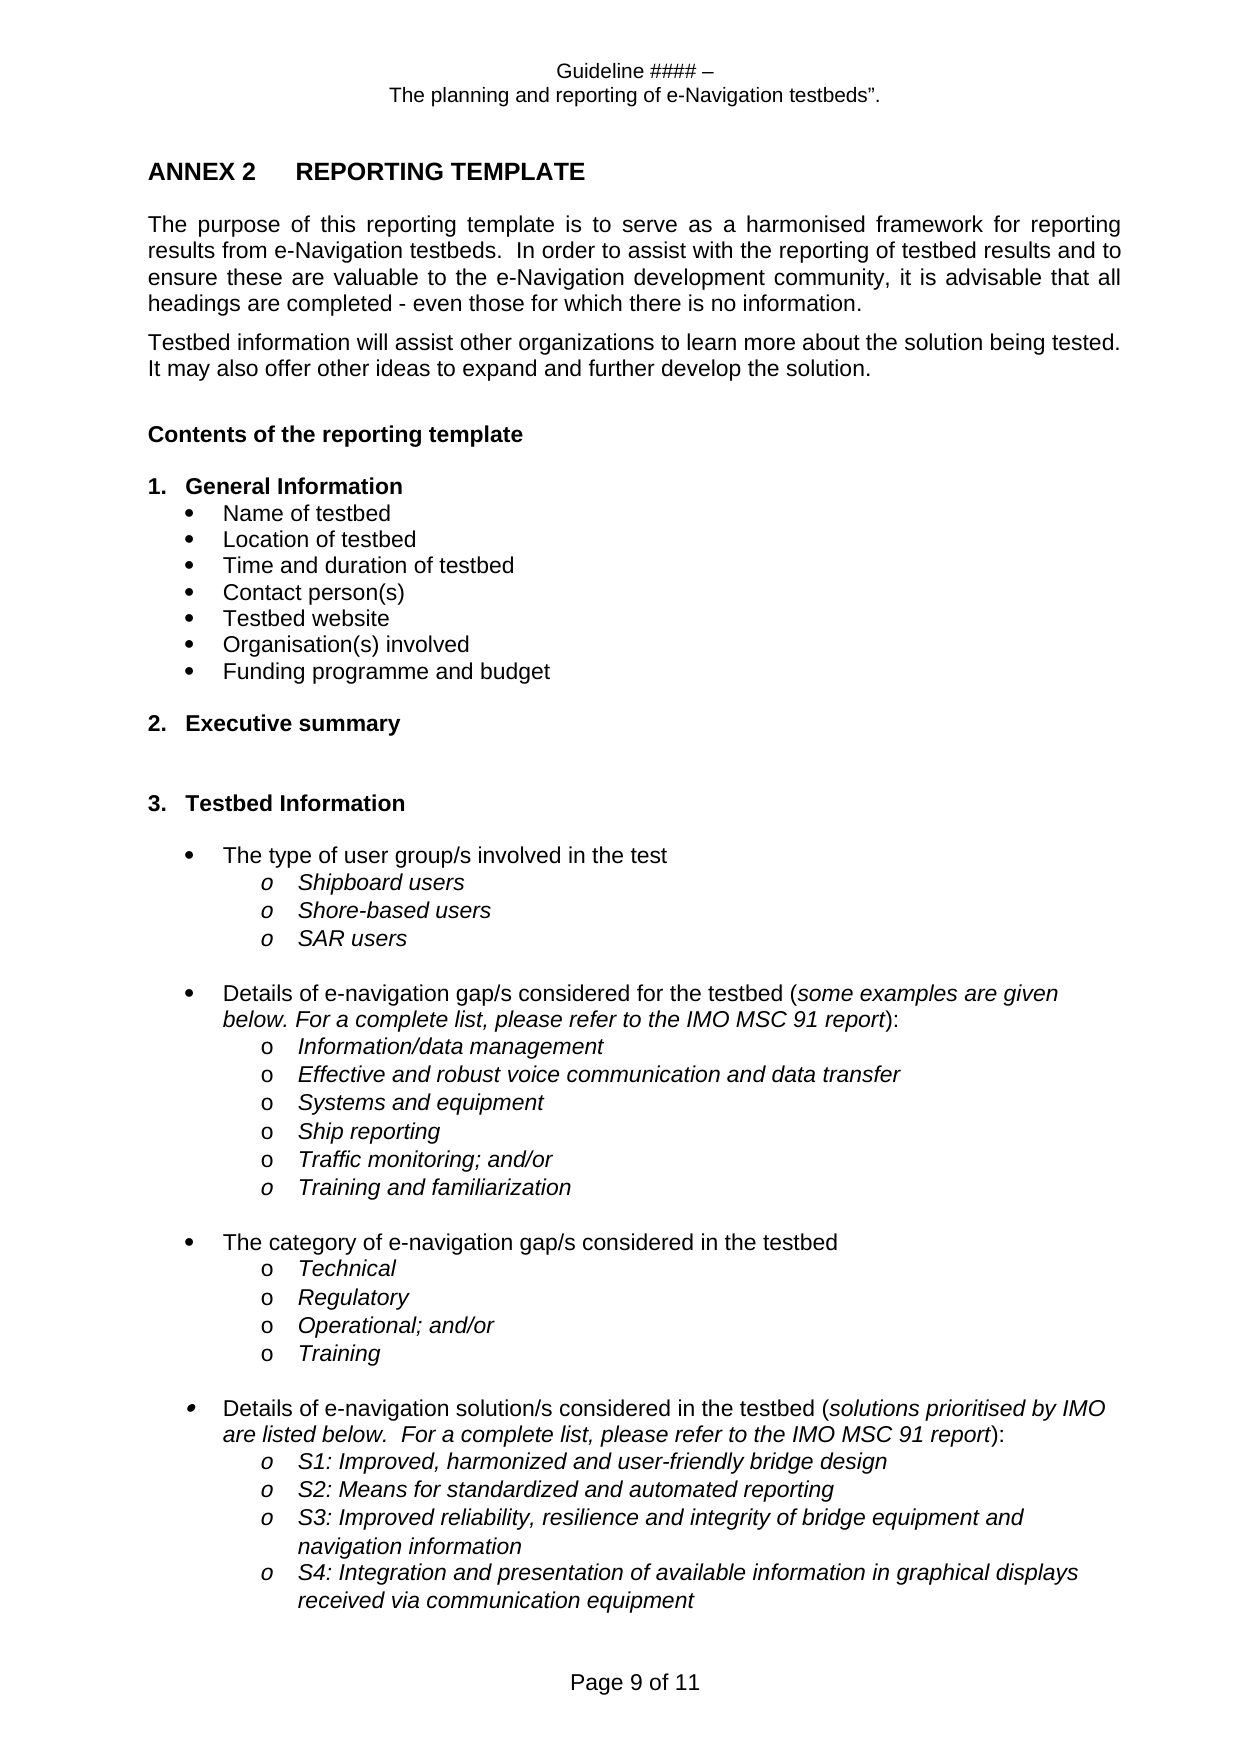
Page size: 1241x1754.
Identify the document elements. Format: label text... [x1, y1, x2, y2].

list Training [260, 1340, 1122, 1369]
list Executive summary [148, 710, 1122, 737]
list Information/data management [260, 1033, 1122, 1061]
list SAR users [260, 925, 1122, 953]
list Testbed website [185, 605, 1122, 631]
text The purpose of this reporting template is to serve as a harmonised framework for reporting results from e-Navigation testbeds. In order to assist with the reporting of testbed results and to ensure these are valuable to the e-Navigation development community, it is advisable that all headings are completed - even those for which there is no information. [148, 211, 1122, 316]
list Regulatory [260, 1284, 1122, 1312]
list Shipboard users [260, 868, 1122, 897]
list Operational; and/or [260, 1312, 1122, 1340]
list Name of testbed [185, 499, 1122, 526]
list Time and duration of testbed [185, 552, 1122, 579]
text Testbed information will assist other organizations to learn more about the solution being tested. It may also offer other ideas to expand and further develop the solution. [148, 329, 1122, 382]
list Traffic monitoring; and/or [260, 1146, 1122, 1174]
list General Information [148, 473, 1122, 499]
list Location of testbed [185, 526, 1122, 552]
list Organisation(s) involved [185, 631, 1122, 658]
list Details of e-navigation solution/s considered in the testbed (solutions prioritised by IMO are listed below. For a complete list, please refer to the IMO MSC 91 report): [185, 1395, 1122, 1448]
list S2: Means for standardized and automated reporting [260, 1476, 1122, 1504]
list Effective and robust voice communication and data transfer [260, 1061, 1122, 1089]
list S1: Improved, harmonized and user-friendly bridge design [260, 1448, 1122, 1476]
list S3: Improved reliability, resilience and integrity of bridge equipment and navigation information [260, 1504, 1122, 1559]
list S4: Integration and presentation of available information in graphical displays received via communication equipment [260, 1559, 1122, 1614]
list Details of e-navigation gap/s considered for the testbed (some examples are given below. For a complete list, please refer to the IMO MSC 91 report): [185, 980, 1122, 1033]
list The type of user group/s involved in the test [185, 842, 1122, 868]
list Shore-based users [260, 897, 1122, 925]
list Systems and equipment [260, 1089, 1122, 1118]
text REPORTING TEMPLATE [148, 157, 1122, 186]
list Training and familiarization [260, 1174, 1122, 1203]
text Contents of the reporting template [148, 421, 1122, 447]
list Technical [260, 1255, 1122, 1284]
list Funding programme and budget [185, 658, 1122, 684]
list Testbed Information [148, 789, 1122, 816]
list Ship reporting [260, 1118, 1122, 1146]
list The category of e-navigation gap/s considered in the testbed [185, 1229, 1122, 1255]
list Contact person(s) [185, 579, 1122, 605]
